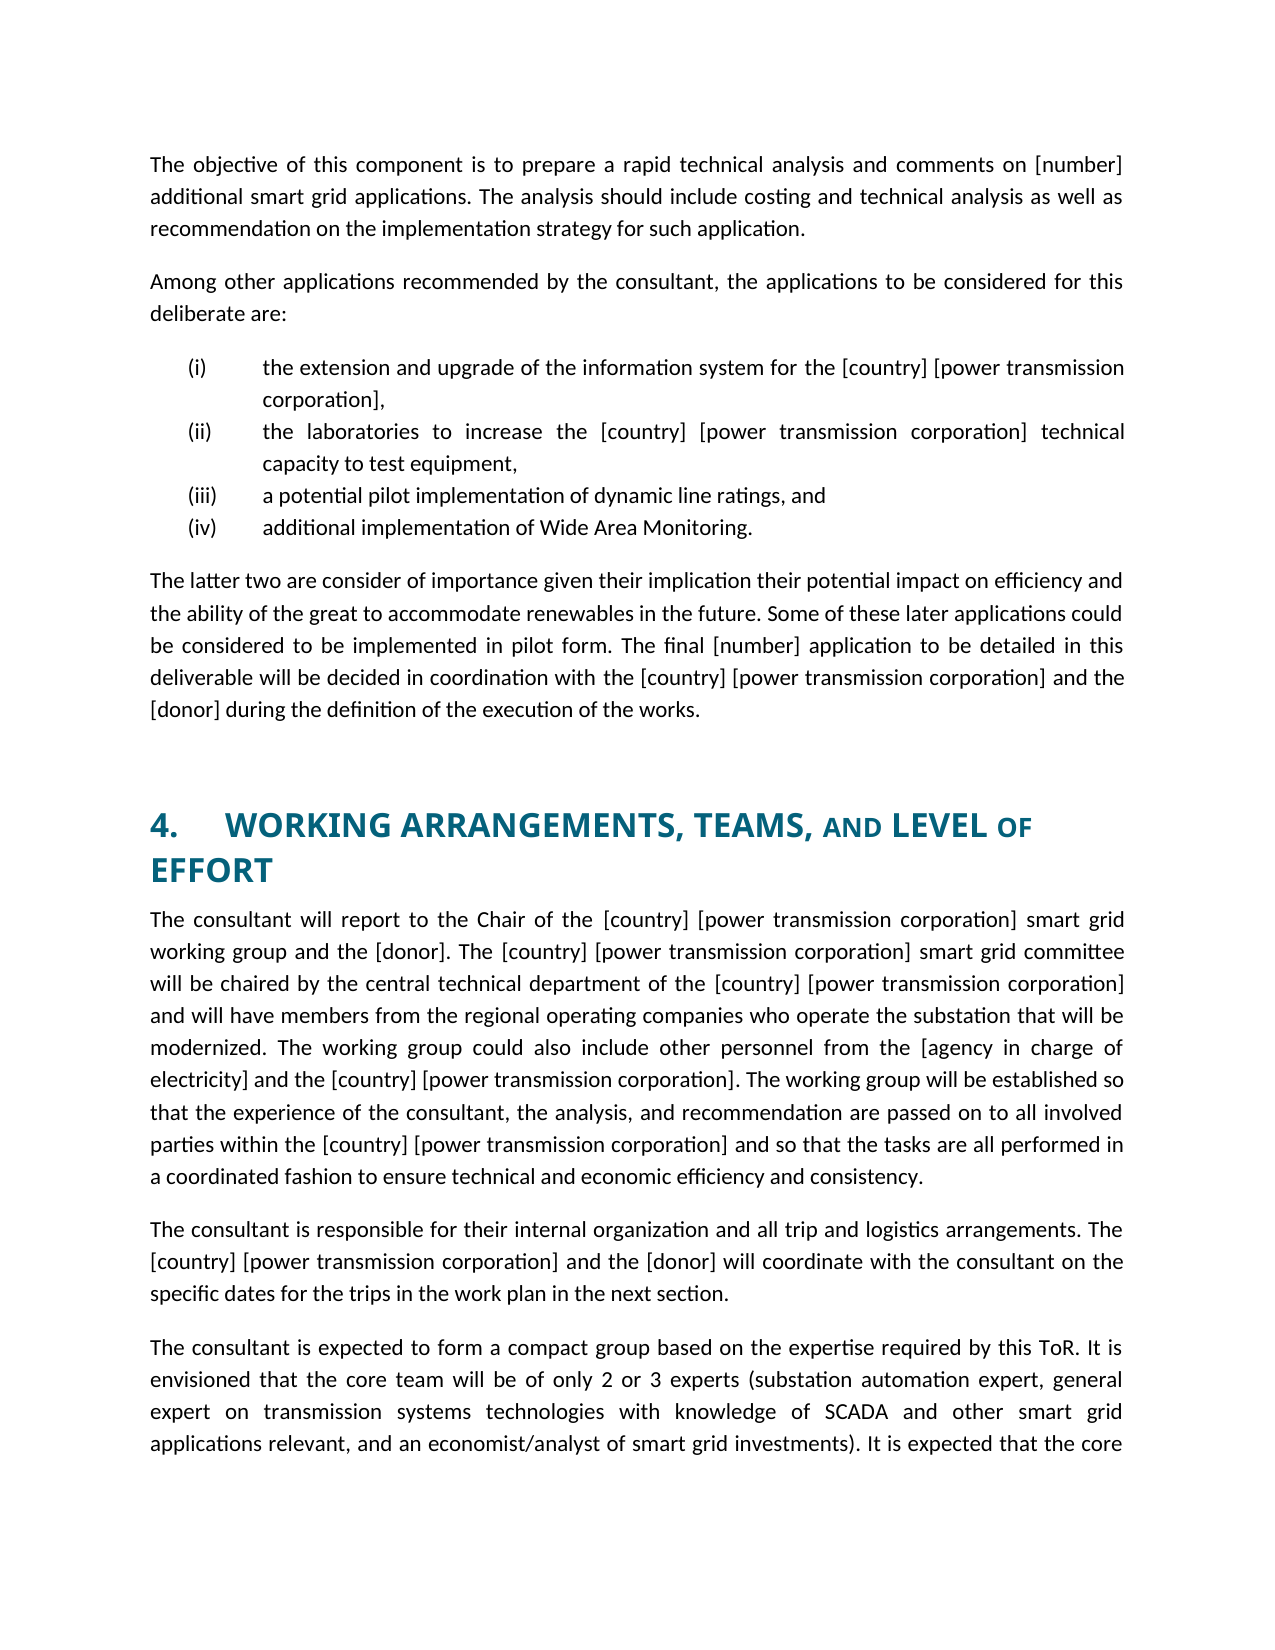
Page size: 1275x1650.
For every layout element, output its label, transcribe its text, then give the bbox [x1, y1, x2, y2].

list the laboratories to increase the [country] [power transmission corporation] technical capacity to test equipment, [187, 417, 1125, 477]
subtitle 4. WORKING ARRANGEMENTS, TEAMS, and LEVEL of EFFORT [150, 801, 1125, 892]
text The consultant is responsible for their internal organization and all trip and logistics arrangements. The [country] [power transmission corporation] and the [donor] will coordinate with the consultant on the specific dates for the trips in the work plan in the next section. [150, 1215, 1125, 1308]
text Among other applications recommended by the consultant, the applications to be considered for this deliberate are: [150, 267, 1125, 328]
text The objective of this component is to prepare a rapid technical analysis and comments on [number] additional smart grid applications. The analysis should include costing and technical analysis as well as recommendation on the implementation strategy for such application. [150, 150, 1125, 242]
list a potential pilot implementation of dynamic line ratings, and [187, 481, 1125, 509]
list additional implementation of Wide Area Monitoring. [187, 513, 1125, 542]
text The latter two are consider of importance given their implication their potential impact on efficiency and the ability of the great to accommodate renewables in the future. Some of these later applications could be considered to be implemented in pilot form. The final [number] application to be detailed in this deliverable will be decided in coordination with the [country] [power transmission corporation] and the [donor] during the definition of the execution of the works. [150, 567, 1125, 723]
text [150, 1333, 1125, 1457]
list the extension and upgrade of the information system for the [country] [power transmission corporation], [187, 353, 1125, 413]
text The consultant will report to the Chair of the [country] [power transmission corporation] smart grid working group and the [donor]. The [country] [power transmission corporation] smart grid committee will be chaired by the central technical department of the [country] [power transmission corporation] and will have members from the regional operating companies who operate the substation that will be modernized. The working group could also include other personnel from the [agency in charge of electricity] and the [country] [power transmission corporation]. The working group will be established so that the experience of the consultant, the analysis, and recommendation are passed on to all involved parties within the [country] [power transmission corporation] and so that the tasks are all performed in a coordinated fashion to ensure technical and economic efficiency and consistency. [150, 905, 1125, 1190]
